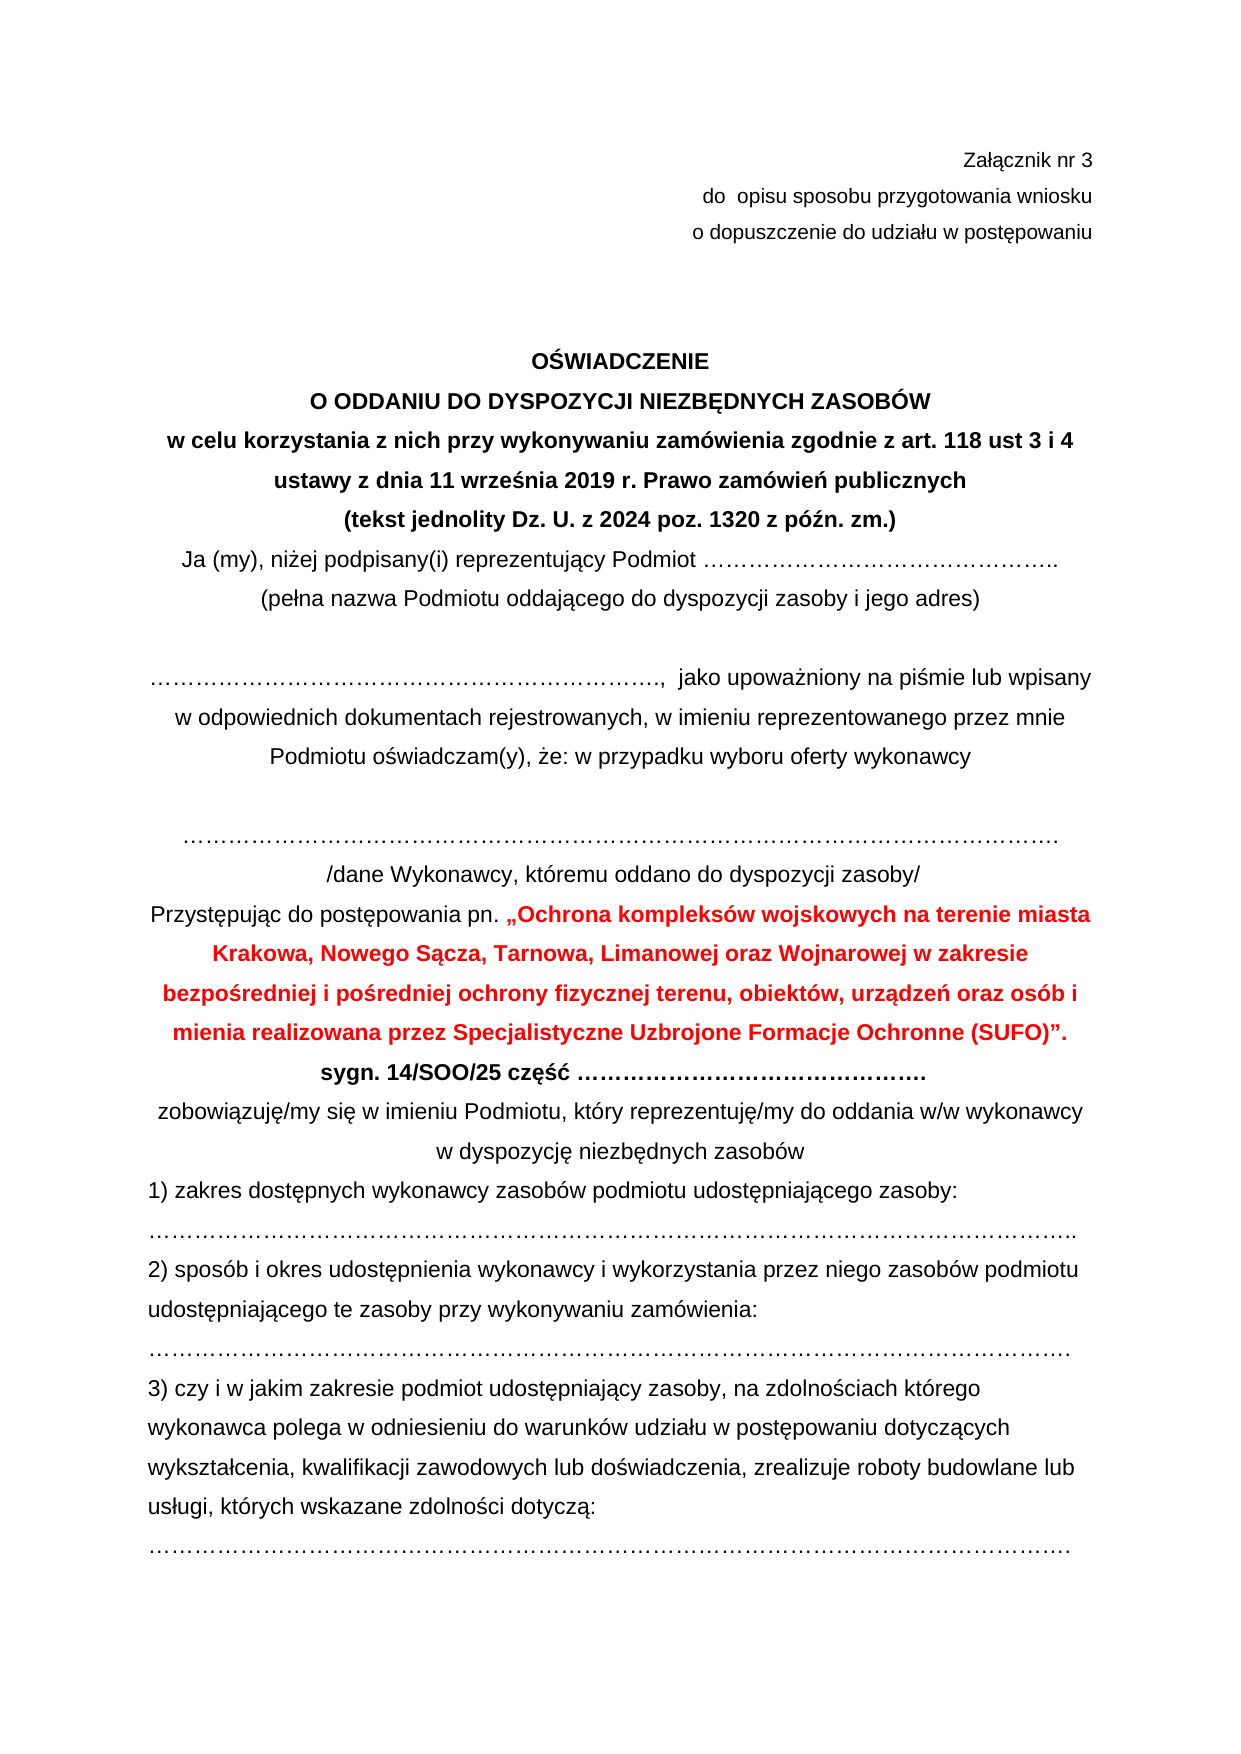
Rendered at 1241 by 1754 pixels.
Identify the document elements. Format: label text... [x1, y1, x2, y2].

text ustawy z dnia 11 września 2019 r. Prawo zamówień publicznych [148, 467, 1093, 493]
text (tekst jednolity Dz. U. z 2024 poz. 1320 z późn. zm.) [148, 506, 1093, 532]
text 3) czy i w jakim zakresie podmiot udostępniający zasoby, na zdolnościach którego wykonawca polega w odniesieniu do warunków udziału w postępowaniu dotyczących wykształcenia, kwalifikacji zawodowych lub doświadczenia, zrealizuje roboty budowlane lub usługi, których wskazane zdolności dotyczą: [148, 1374, 1093, 1519]
text 2) sposób i okres udostępnienia wykonawcy i wykorzystania przez niego zasobów podmiotu udostępniającego te zasoby przy wykonywaniu zamówienia: [148, 1256, 1093, 1322]
text …………………………………………………………………………………………………………. [148, 1532, 1093, 1559]
list Załącznik nr 3 [148, 148, 1093, 172]
text sygn. 14/SOO/25 część ………………………………………. [148, 1059, 1093, 1085]
text 1) zakres dostępnych wykonawcy zasobów podmiotu udostępniającego zasoby: [148, 1177, 1093, 1203]
text ………………………………………………………………………………………………………….. [148, 1217, 1093, 1243]
text …………………………………………………………………………………………………………. [148, 1335, 1093, 1361]
text O ODDANIU DO DYSPOZYCJI NIEZBĘDNYCH ZASOBÓW [148, 388, 1093, 414]
text …………………………………………………………., jako upoważniony na piśmie lub wpisany w odpowiednich dokumentach rejestrowanych, w imieniu reprezentowanego przez mnie Podmiotu oświadczam(y), że: w przypadku wyboru oferty wykonawcy [148, 664, 1093, 769]
text ……………………………………………………………………………………………………. /dane Wykonawcy, któremu oddano do dyspozycji zasoby/ [148, 822, 1093, 888]
list o dopuszczenie do udziału w postępowaniu [148, 219, 1093, 243]
text Przystępując do postępowania pn. „Ochrona kompleksów wojskowych na terenie miasta Krakowa, Nowego Sącza, Tarnowa, Limanowej oraz Wojnarowej w zakresie bezpośredniej i pośredniej ochrony fizycznej terenu, obiektów, urządzeń oraz osób i mienia realizowana przez Specjalistyczne Uzbrojone Formacje Ochronne (SUFO)”. [148, 901, 1093, 1046]
text w celu korzystania z nich przy wykonywaniu zamówienia zgodnie z art. 118 ust 3 i 4 [148, 427, 1093, 453]
text Ja (my), niżej podpisany(i) reprezentujący Podmiot ……………………………………….. [148, 546, 1093, 572]
text (pełna nazwa Podmiotu oddającego do dyspozycji zasoby i jego adres) [148, 585, 1093, 611]
text zobowiązuję/my się w imieniu Podmiotu, który reprezentuję/my do oddania w/w wykonawcy w dyspozycję niezbędnych zasobów [148, 1098, 1093, 1164]
list do opisu sposobu przygotowania wniosku [148, 183, 1093, 207]
text OŚWIADCZENIE [148, 348, 1093, 374]
